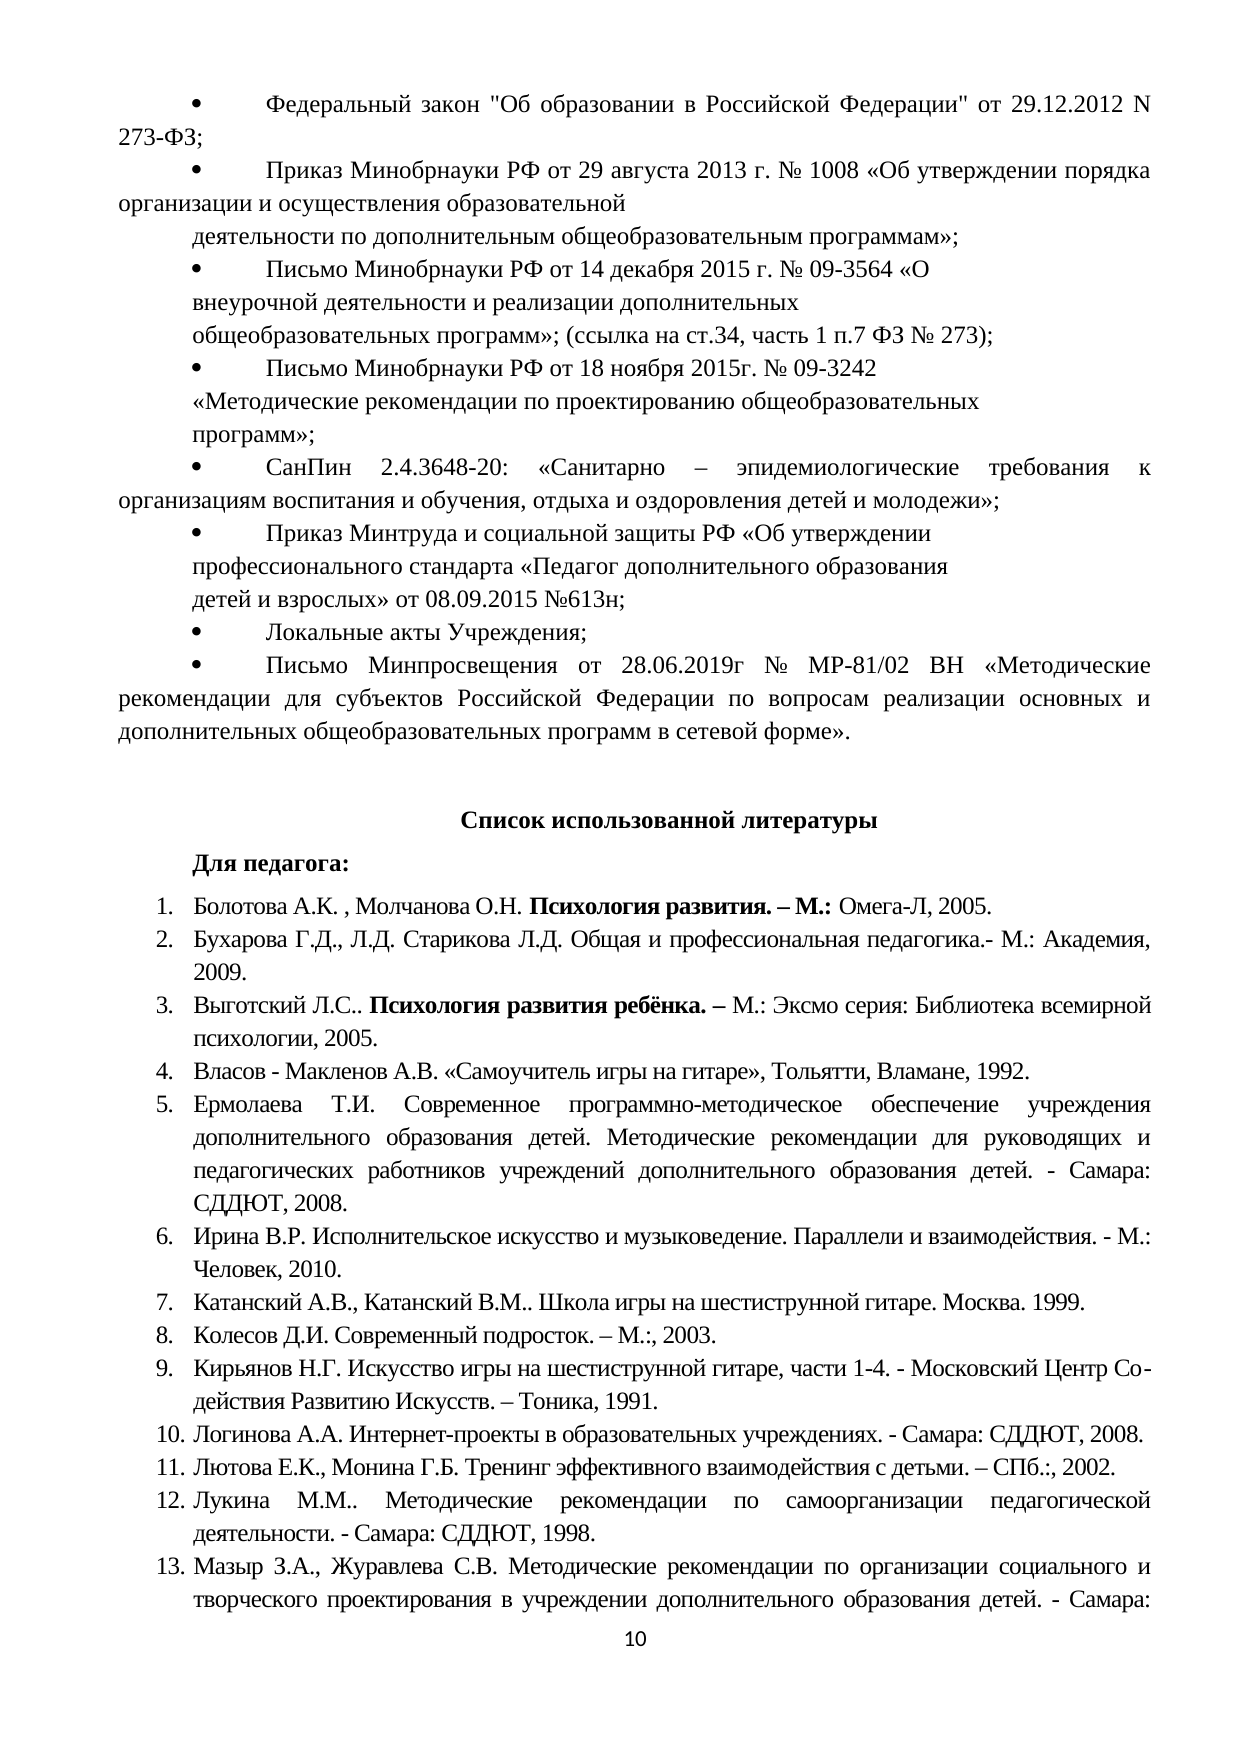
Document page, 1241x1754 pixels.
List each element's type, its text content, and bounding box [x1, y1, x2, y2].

list Болотова А.К. , Молчанова О.Н. Психология развития. – М.: Омега-Л, 2005. [156, 891, 1152, 920]
list Письмо Минобрнауки РФ от 18 ноября 2015г. № 09-3242 [118, 353, 1152, 382]
list внеурочной деятельности и реализации дополнительных [118, 287, 1152, 316]
list Ирина В.Р. Исполнительское искусство и музыковедение. Параллели и взаимодействия. - М.: Человек, 2010. [156, 1221, 1152, 1283]
list деятельности по дополнительным общеобразовательным программам»; [118, 221, 1152, 249]
list Логинова А.А. Интернет-проекты в образовательных учреждениях. - Самара: СДДЮТ, 2008. [156, 1419, 1152, 1448]
list Локальные акты Учреждения; [118, 617, 1152, 646]
list «Методические рекомендации по проектированию общеобразовательных [118, 386, 1152, 414]
list Кирьянов Н.Г. Искусство игры на шестиструнной гитаре, части 1-4. - Московский Центр Содействия Развитию Искусств. – Тоника, 1991. [156, 1353, 1152, 1415]
list Федеральный закон "Об образовании в Российской Федерации" от 29.12.2012 N 273-ФЗ; [118, 89, 1152, 150]
list Катанский А.В., Катанский В.М.. Школа игры на шестиструнной гитаре. Москва. 1999. [156, 1287, 1152, 1316]
list Приказ Минтруда и социальной защиты РФ «Об утверждении [118, 518, 1152, 547]
list Письмо Минобрнауки РФ от 14 декабря 2015 г. № 09-3564 «О [118, 254, 1152, 282]
list СанПин 2.4.3648-20: «Санитарно – эпидемиологические требования к организациям воспитания и обучения, отдыха и оздоровления детей и молодежи»; [118, 452, 1152, 514]
list Власов - Макленов А.В. «Самоучитель игры на гитаре», Тольятти, Вламане, 1992. [156, 1056, 1152, 1085]
text Список использованной литературы [118, 805, 1146, 833]
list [156, 1551, 1152, 1613]
list программ»; [118, 419, 1152, 448]
list Бухарова Г.Д., Л.Д. Старикова Л.Д. Общая и профессиональная педагогика.- М.: Академия, 2009. [156, 924, 1152, 986]
list Выготский Л.С.. Психология развития ребёнка. – М.: Эксмо cерия: Библиотека всемирной психологии, 2005. [156, 990, 1152, 1052]
list профессионального стандарта «Педагог дополнительного образования [118, 551, 1152, 580]
list Лукина М.М.. Методические рекомендации по самоорганизации педагогической деятельности. - Самара: СДДЮТ, 1998. [156, 1485, 1152, 1547]
list Приказ Минобрнауки РФ от 29 августа 2013 г. № 1008 «Об утверждении порядка организации и осуществления образовательной [118, 155, 1152, 216]
text Для педагога: [118, 848, 1146, 877]
list Лютова Е.К., Монина Г.Б. Тренинг эффективного взаимодействия с детьми. – СПб.:, 2002. [156, 1452, 1152, 1481]
list Ермолаева Т.И. Современное программно-методическое обеспечение учреждения дополнительного образования детей. Методические рекомендации для руководящих и педагогических работников учреждений дополнительного образования детей. - Самара: СДДЮТ, 2008. [156, 1089, 1152, 1217]
list Колесов Д.И. Современный подросток. – М.:, 2003. [156, 1320, 1152, 1349]
list Письмо Минпросвещения от 28.06.2019г № МР-81/02 ВН «Методические рекомендации для субъектов Российской Федерации по вопросам реализации основных и дополнительных общеобразовательных программ в сетевой форме». [118, 650, 1152, 745]
list общеобразовательных программ»; (ссылка на ст.34, часть 1 п.7 ФЗ № 273); [118, 320, 1152, 348]
list детей и взрослых» от 08.09.2015 №613н; [118, 584, 1152, 613]
